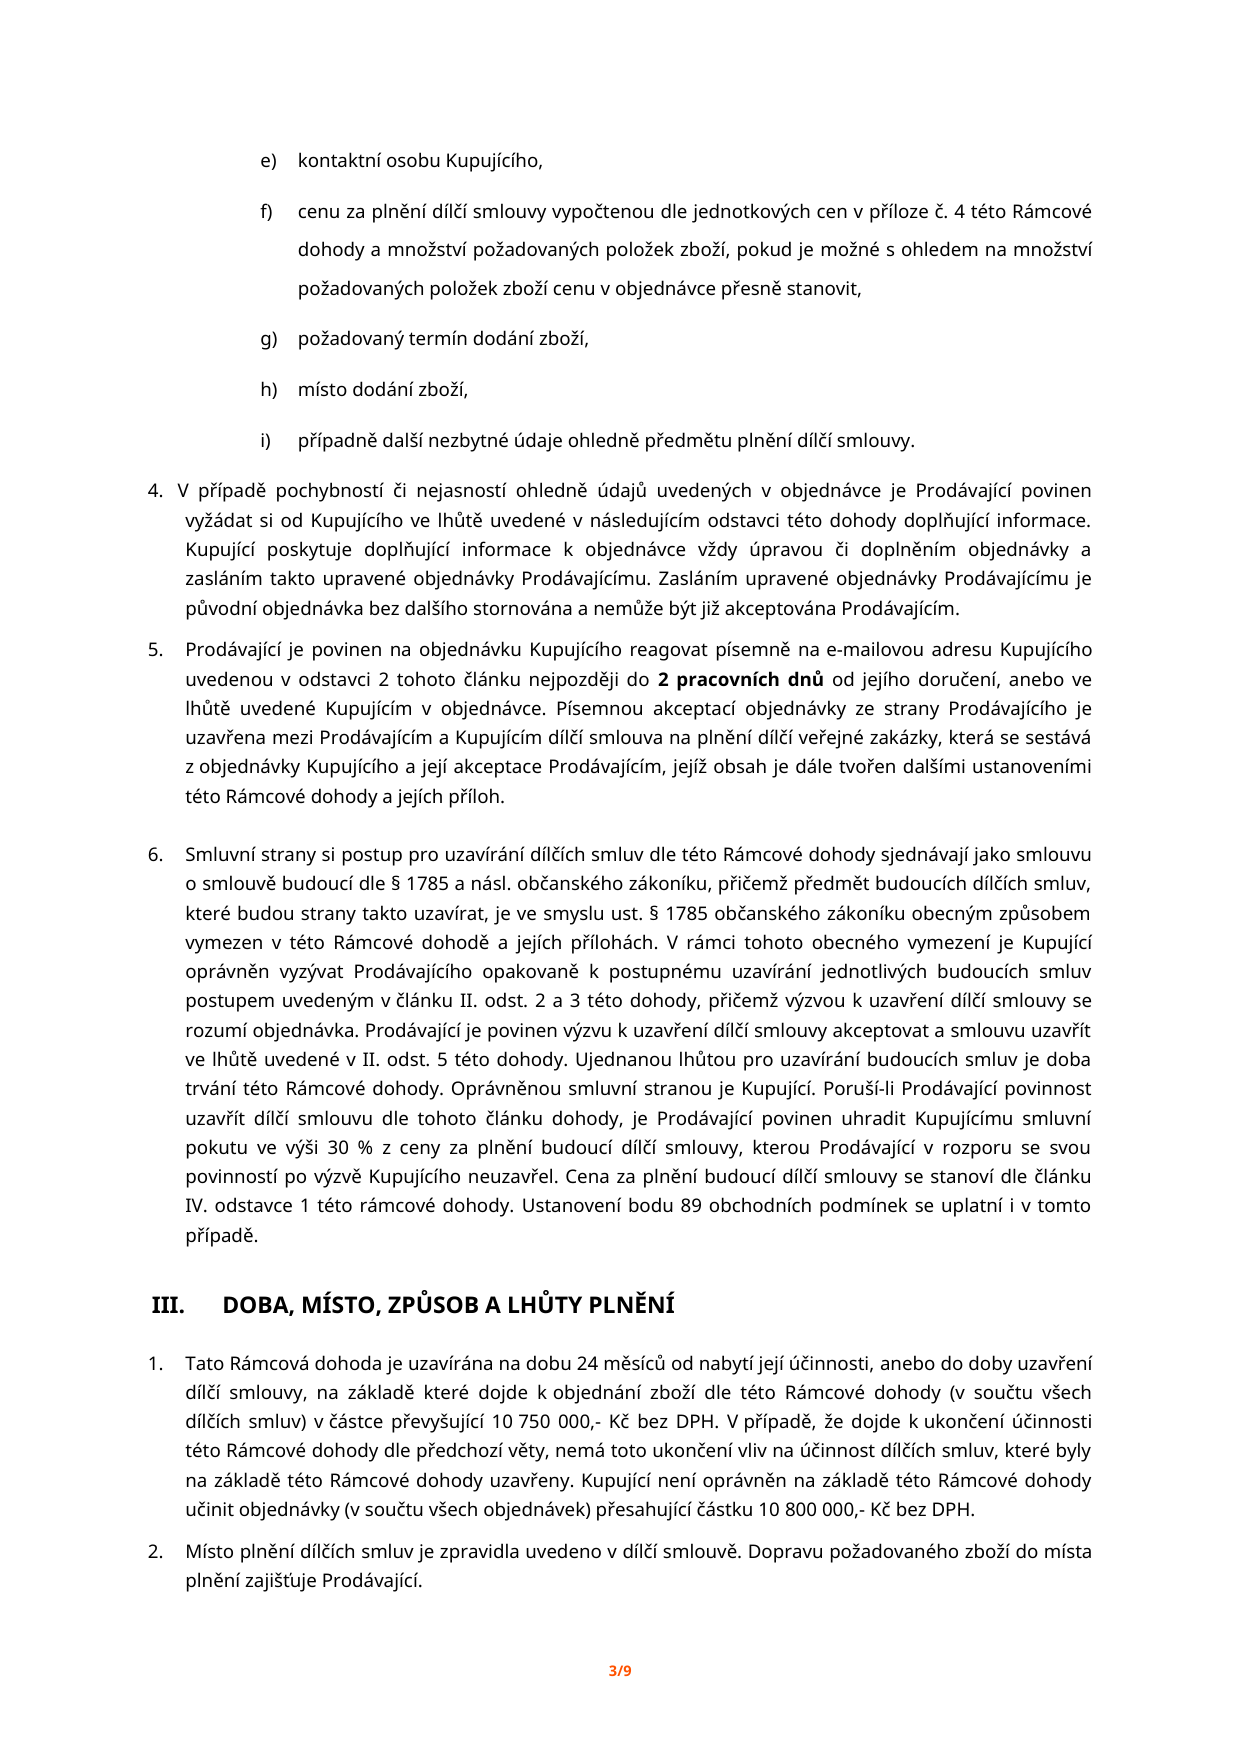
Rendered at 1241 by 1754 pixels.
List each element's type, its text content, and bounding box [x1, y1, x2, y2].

list DOBA, MÍSTO, ZPŮSOB A LHŮTY PLNĚNÍ [185, 1289, 1093, 1320]
list případně další nezbytné údaje ohledně předmětu plnění dílčí smlouvy. [260, 427, 1093, 452]
list kontaktní osobu Kupujícího, [260, 148, 1093, 173]
list V případě pochybností či nejasností ohledně údajů uvedených v objednávce je Prodávající povinen vyžádat si od Kupujícího ve lhůtě uvedené v následujícím odstavci této dohody doplňující informace. Kupující poskytuje doplňující informace k objednávce vždy úpravou či doplněním objednávky a zasláním takto upravené objednávky Prodávajícímu. Zasláním upravené objednávky Prodávajícímu je původní objednávka bez dalšího stornována a nemůže být již akceptována Prodávajícím. [148, 478, 1093, 620]
list Místo plnění dílčích smluv je zpravidla uvedeno v dílčí smlouvě. Dopravu požadovaného zboží do místa plnění zajišťuje Prodávající. [148, 1538, 1093, 1593]
list cenu za plnění dílčí smlouvy vypočtenou dle jednotkových cen v příloze č. 4 této Rámcové dohody a množství požadovaných položek zboží, pokud je možné s ohledem na množství požadovaných položek zboží cenu v objednávce přesně stanovit, [260, 198, 1093, 300]
list Tato Rámcová dohoda je uzavírána na dobu 24 měsíců od nabytí její účinnosti, anebo do doby uzavření dílčí smlouvy, na základě které dojde k objednání zboží dle této Rámcové dohody (v součtu všech dílčích smluv) v částce převyšující 10 750 000,- Kč bez DPH. V případě, že dojde k ukončení účinnosti této Rámcové dohody dle předchozí věty, nemá toto ukončení vliv na účinnost dílčích smluv, které byly na základě této Rámcové dohody uzavřeny. Kupující není oprávněn na základě této Rámcové dohody učinit objednávky (v součtu všech objednávek) přesahující částku 10 800 000,- Kč bez DPH. [148, 1350, 1093, 1522]
list Smluvní strany si postup pro uzavírání dílčích smluv dle této Rámcové dohody sjednávají jako smlouvu o smlouvě budoucí dle § 1785 a násl. občanského zákoníku, přičemž předmět budoucích dílčích smluv, které budou strany takto uzavírat, je ve smyslu ust. § 1785 občanského zákoníku obecným způsobem vymezen v této Rámcové dohodě a jejích přílohách. V rámci tohoto obecného vymezení je Kupující oprávněn vyzývat Prodávajícího opakovaně k postupnému uzavírání jednotlivých budoucích smluv postupem uvedeným v článku II. odst. 2 a 3 této dohody, přičemž výzvou k uzavření dílčí smlouvy se rozumí objednávka. Prodávající je povinen výzvu k uzavření dílčí smlouvy akceptovat a smlouvu uzavřít ve lhůtě uvedené v II. odst. 5 této dohody. Ujednanou lhůtou pro uzavírání budoucích smluv je doba trvání této Rámcové dohody. Oprávněnou smluvní stranou je Kupující. Poruší-li Prodávající povinnost uzavřít dílčí smlouvu dle tohoto článku dohody, je Prodávající povinen uhradit Kupujícímu smluvní pokutu ve výši 30 % z ceny za plnění budoucí dílčí smlouvy, kterou Prodávající v rozporu se svou povinností po výzvě Kupujícího neuzavřel. Cena za plnění budoucí dílčí smlouvy se stanoví dle článku IV. odstavce 1 této rámcové dohody. Ustanovení bodu 89 obchodních podmínek se uplatní i v tomto případě. [148, 841, 1093, 1248]
list požadovaný termín dodání zboží, [260, 326, 1093, 351]
list místo dodání zboží, [260, 376, 1093, 402]
list Prodávající je povinen na objednávku Kupujícího reagovat písemně na e-mailovou adresu Kupujícího uvedenou v odstavci 2 tohoto článku nejpozději do 2 pracovních dnů od jejího doručení, anebo ve lhůtě uvedené Kupujícím v objednávce. Písemnou akceptací objednávky ze strany Prodávajícího je uzavřena mezi Prodávajícím a Kupujícím dílčí smlouva na plnění dílčí veřejné zakázky, která se sestává z objednávky Kupujícího a její akceptace Prodávajícím, jejíž obsah je dále tvořen dalšími ustanoveními této Rámcové dohody a jejích příloh. [148, 637, 1093, 808]
